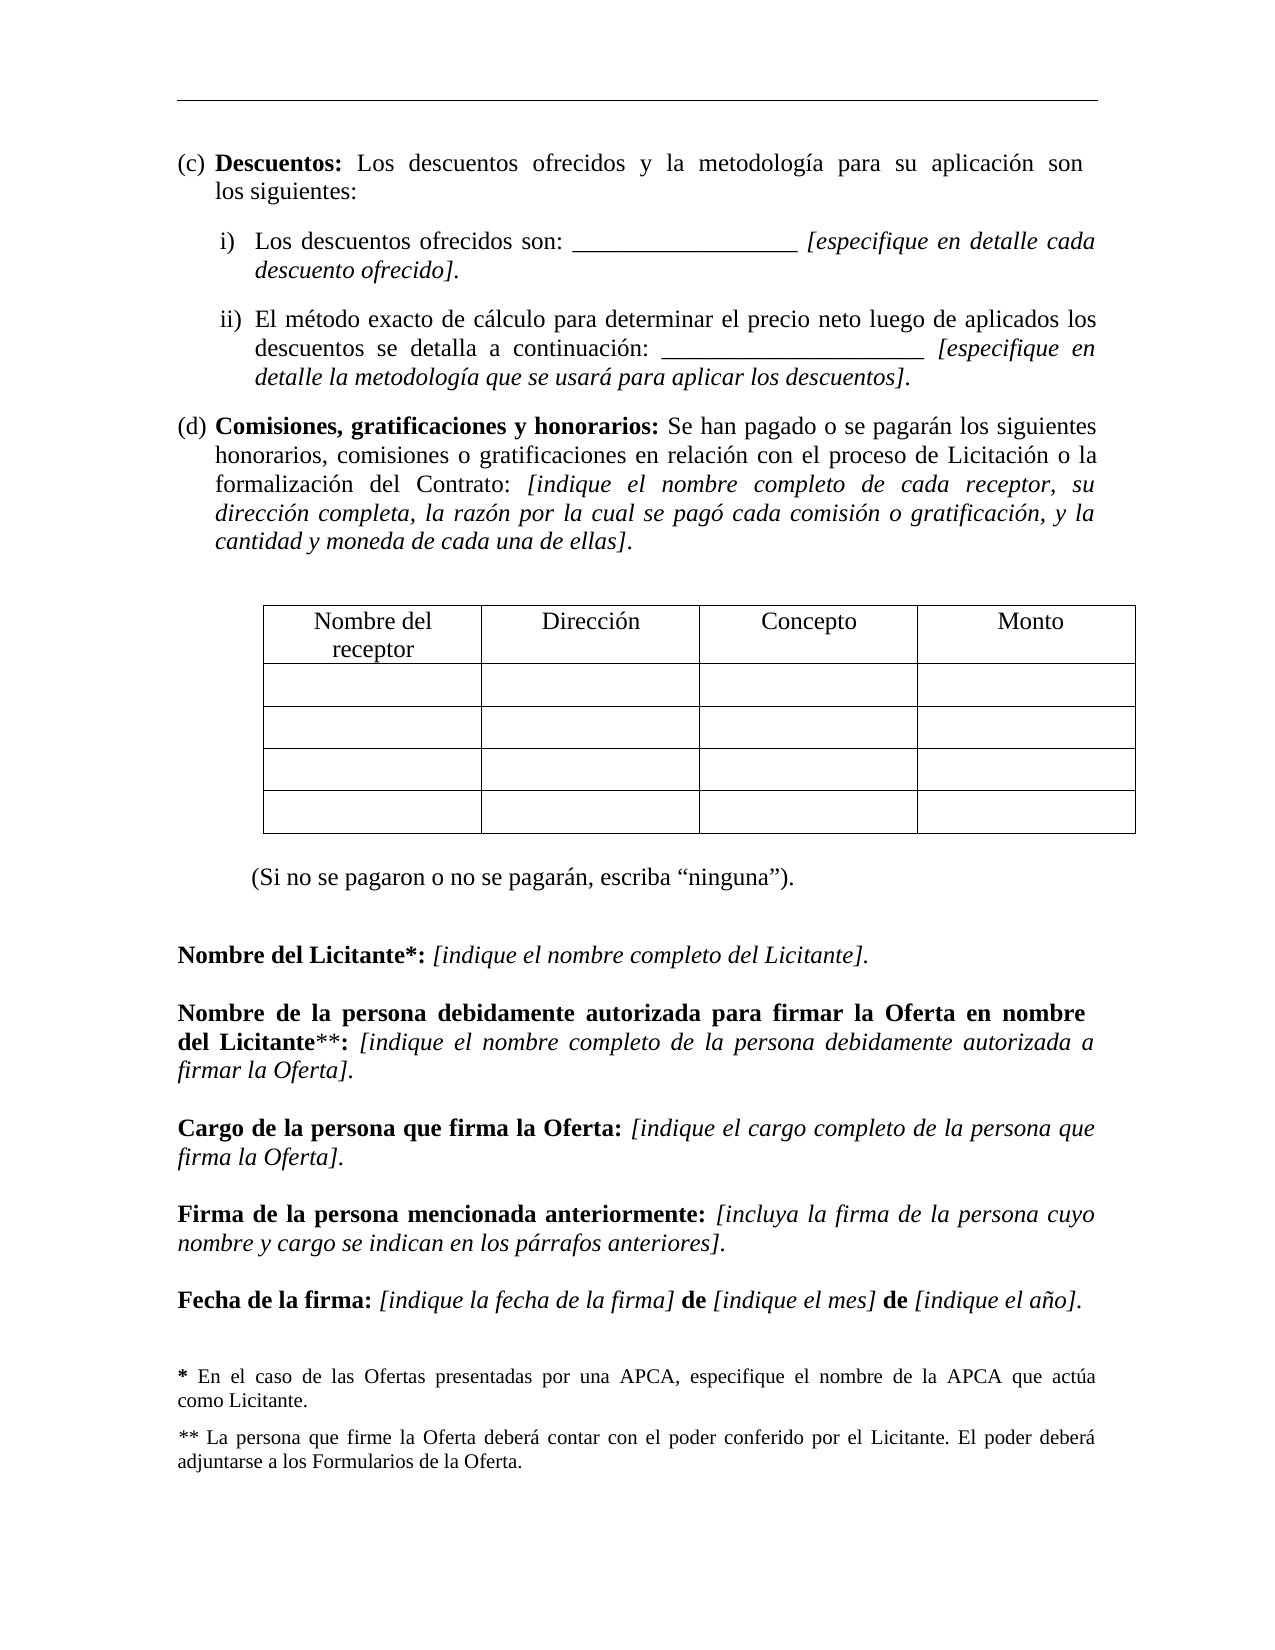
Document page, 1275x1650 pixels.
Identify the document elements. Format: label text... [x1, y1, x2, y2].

table_cell [264, 707, 481, 748]
table_cell [482, 707, 699, 748]
text ii) El método exacto de cálculo para determinar el precio neto luego de aplicados los descuentos se detalla a continuación: _____________________ [especifique en detalle la metodología que se usará para aplicar los descuentos]. [219, 304, 1098, 391]
text i) Los descuentos ofrecidos son: __________________ [especifique en detalle cada descuento ofrecido]. [219, 226, 1098, 283]
list Nombre del Licitante*: [indique el nombre completo del Licitante]. [177, 941, 1098, 969]
table_header Nombre del receptor [264, 606, 481, 663]
list Descuentos: Los descuentos ofrecidos y la metodología para su aplicación son los siguientes: [177, 148, 1098, 205]
list Nombre de la persona debidamente autorizada para firmar la Oferta en nombre del Licitante**: [indique el nombre completo de la persona debidamente autorizada a firmar la Oferta]. [177, 998, 1098, 1084]
text Fecha de la firma: [indique la fecha de la firma] de [indique el mes] de [indique el año]. [177, 1286, 1098, 1314]
table_cell [918, 664, 1135, 706]
list * En el caso de las Ofertas presentadas por una APCA, especifique el nombre de la APCA que actúa como Licitante. [177, 1364, 1098, 1412]
list ** La persona que firme la Oferta deberá contar con el poder conferido por el Licitante. El poder deberá adjuntarse a los Formularios de la Oferta. [177, 1425, 1098, 1473]
table_cell [700, 707, 917, 748]
table_cell [700, 791, 917, 832]
table_cell [918, 707, 1135, 748]
table_header Concepto [700, 606, 917, 663]
table_cell [264, 791, 481, 832]
text (Si no se pagaron o no se pagarán, escriba “ninguna”). [251, 862, 1098, 891]
table_header Dirección [482, 606, 699, 663]
table_cell [918, 749, 1135, 790]
table_cell [482, 791, 699, 832]
table_cell [700, 749, 917, 790]
table_cell [918, 791, 1135, 832]
table_cell [264, 664, 481, 706]
table_cell [700, 664, 917, 706]
table_cell [482, 664, 699, 706]
table_header Monto [918, 606, 1135, 663]
table_cell [482, 749, 699, 790]
list Cargo de la persona que firma la Oferta: [indique el cargo completo de la persona que firma la Oferta]. [177, 1113, 1098, 1171]
list Firma de la persona mencionada anteriormente: [incluya la firma de la persona cuyo nombre y cargo se indican en los párrafos anteriores]. [177, 1199, 1098, 1257]
text (d) Comisiones, gratificaciones y honorarios: Se han pagado o se pagarán los siguientes honorarios, comisiones o gratificaciones en relación con el proceso de Licitación o la formalización del Contrato: [indique el nombre completo de cada receptor, su dirección completa, la razón por la cual se pagó cada comisión o gratificación, y la cantidad y moneda de cada una de ellas]. [177, 411, 1098, 555]
table_cell [264, 749, 481, 790]
